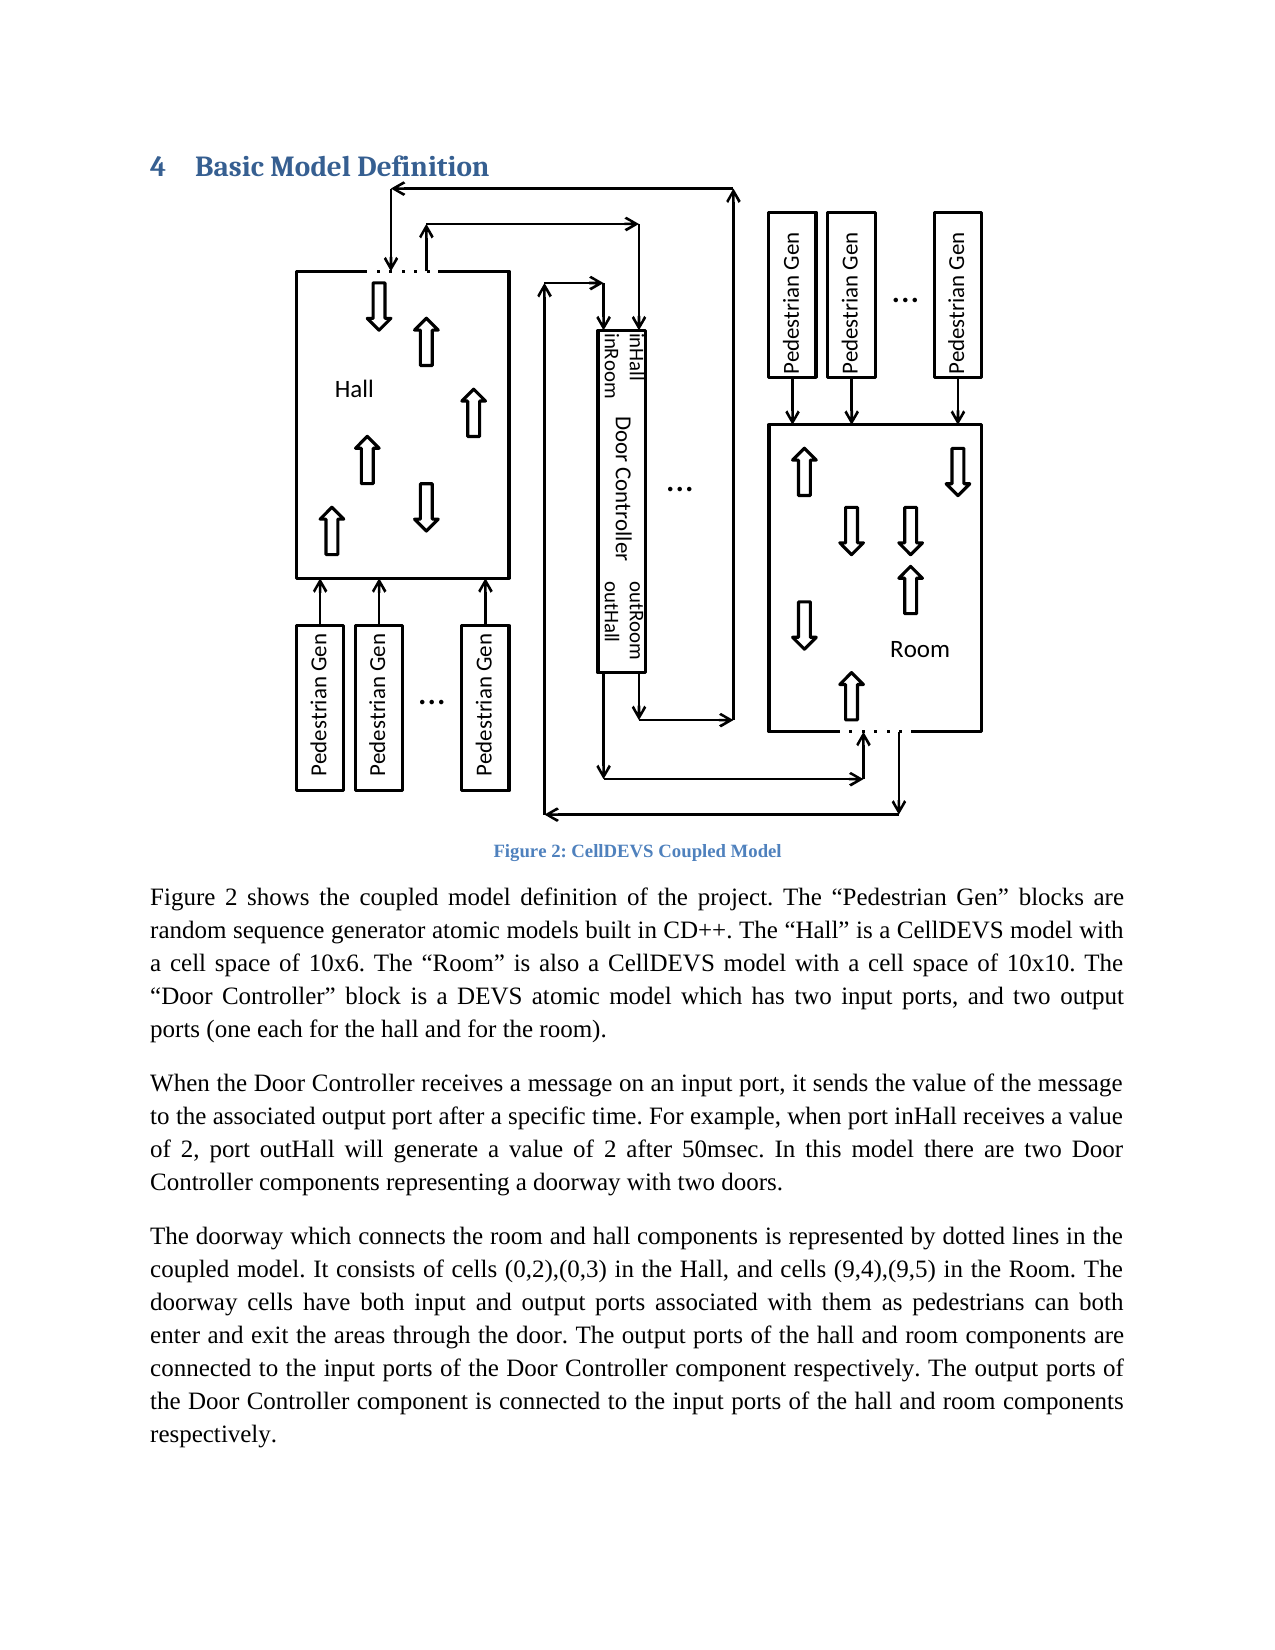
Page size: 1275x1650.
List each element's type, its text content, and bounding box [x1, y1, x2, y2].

subtitle Basic Model Definition [150, 150, 1125, 183]
text When the Door Controller receives a message on an input port, it sends the value of the message to the associated output port after a specific time. For example, when port inHall receives a value of 2, port outHall will generate a value of 2 after 50msec. In this model there are two Door Controller components representing a doorway with two doors. [150, 1068, 1125, 1196]
text Figure 2 shows the coupled model definition of the project. The “Pedestrian Gen” blocks are random sequence generator atomic models built in CD++. The “Hall” is a CellDEVS model with a cell space of 10x6. The “Room” is also a CellDEVS model with a cell space of 10x10. The “Door Controller” block is a DEVS atomic model which has two input ports, and two output ports (one each for the hall and for the room). [150, 882, 1125, 1043]
text The doorway which connects the room and hall components is represented by dotted lines in the coupled model. It consists of cells (0,2),(0,3) in the Hall, and cells (9,4),(9,5) in the Room. The doorway cells have both input and output ports associated with them as pedestrians can both enter and exit the areas through the door. The output ports of the hall and room components are connected to the input ports of the Door Controller component respectively. The output ports of the Door Controller component is connected to the input ports of the hall and room components respectively. [150, 1221, 1125, 1448]
